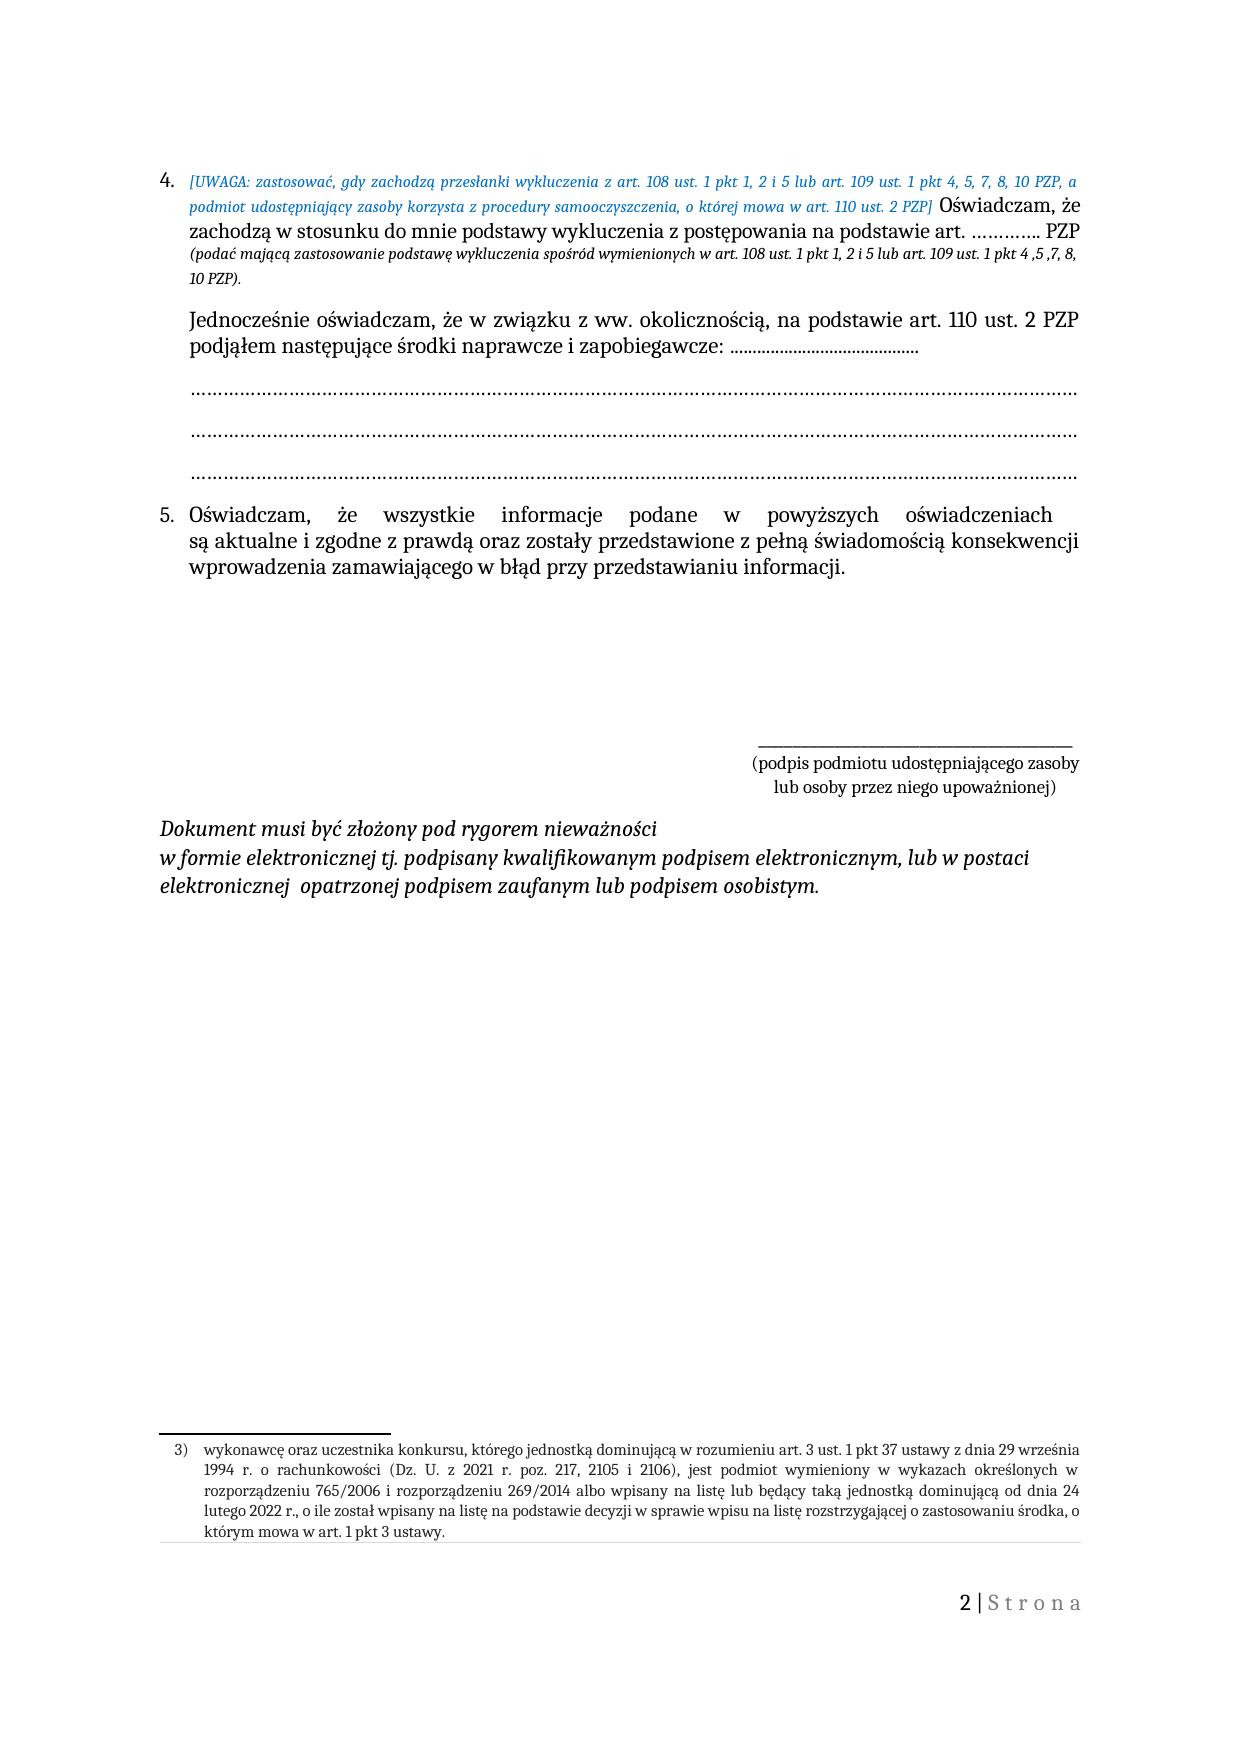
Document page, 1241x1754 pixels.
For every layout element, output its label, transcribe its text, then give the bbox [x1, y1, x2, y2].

text Dokument musi być złożony pod rygorem nieważności [159, 816, 1081, 842]
list [UWAGA: zastosować, gdy zachodzą przesłanki wykluczenia z art. 108 ust. 1 pkt 1, 2 i 5 lub art. 109 ust. 1 pkt 4, 5, 7, 8, 10 PZP, a podmiot udostępniający zasoby korzysta z procedury samooczyszczenia, o której mowa w art. 110 ust. 2 PZP] Oświadczam, że zachodzą w stosunku do mnie podstawy wykluczenia z postępowania na podstawie art. …………. PZP (podać mającą zastosowanie podstawę wykluczenia spośród wymienionych w art. 108 ust. 1 pkt 1, 2 i 5 lub art. 109 ust. 1 pkt 4 ,5 ,7, 8, 10 PZP). [159, 167, 1081, 290]
list Oświadczam, że wszystkie informacje podane w powyższych oświadczeniach są aktualne i zgodne z prawdą oraz zostały przedstawione z pełną świadomością konsekwencji wprowadzenia zamawiającego w błąd przy przedstawianiu informacji. [159, 501, 1081, 581]
text Jednocześnie oświadczam, że w związku z ww. okolicznością, na podstawie art. 110 ust. 2 PZP podjąłem następujące środki naprawcze i zapobiegawcze: .......................................... [189, 306, 1081, 359]
text ……………………………………………………………………………………………………………………………………………… [189, 376, 1081, 401]
text ……………………………………………………………………………………………………………………………………………… [189, 459, 1081, 485]
text ……………………………………………………………………………………………………………………………………………… [189, 418, 1081, 443]
text w formie elektronicznej tj. podpisany kwalifikowanym podpisem elektronicznym, lub w postaci elektronicznej opatrzonej podpisem zaufanym lub podpisem osobistym. [159, 844, 1081, 899]
text _____________________________________ (podpis podmiotu udostępniającego zasoby lub osoby przez niego upoważnionej) [750, 725, 1081, 798]
